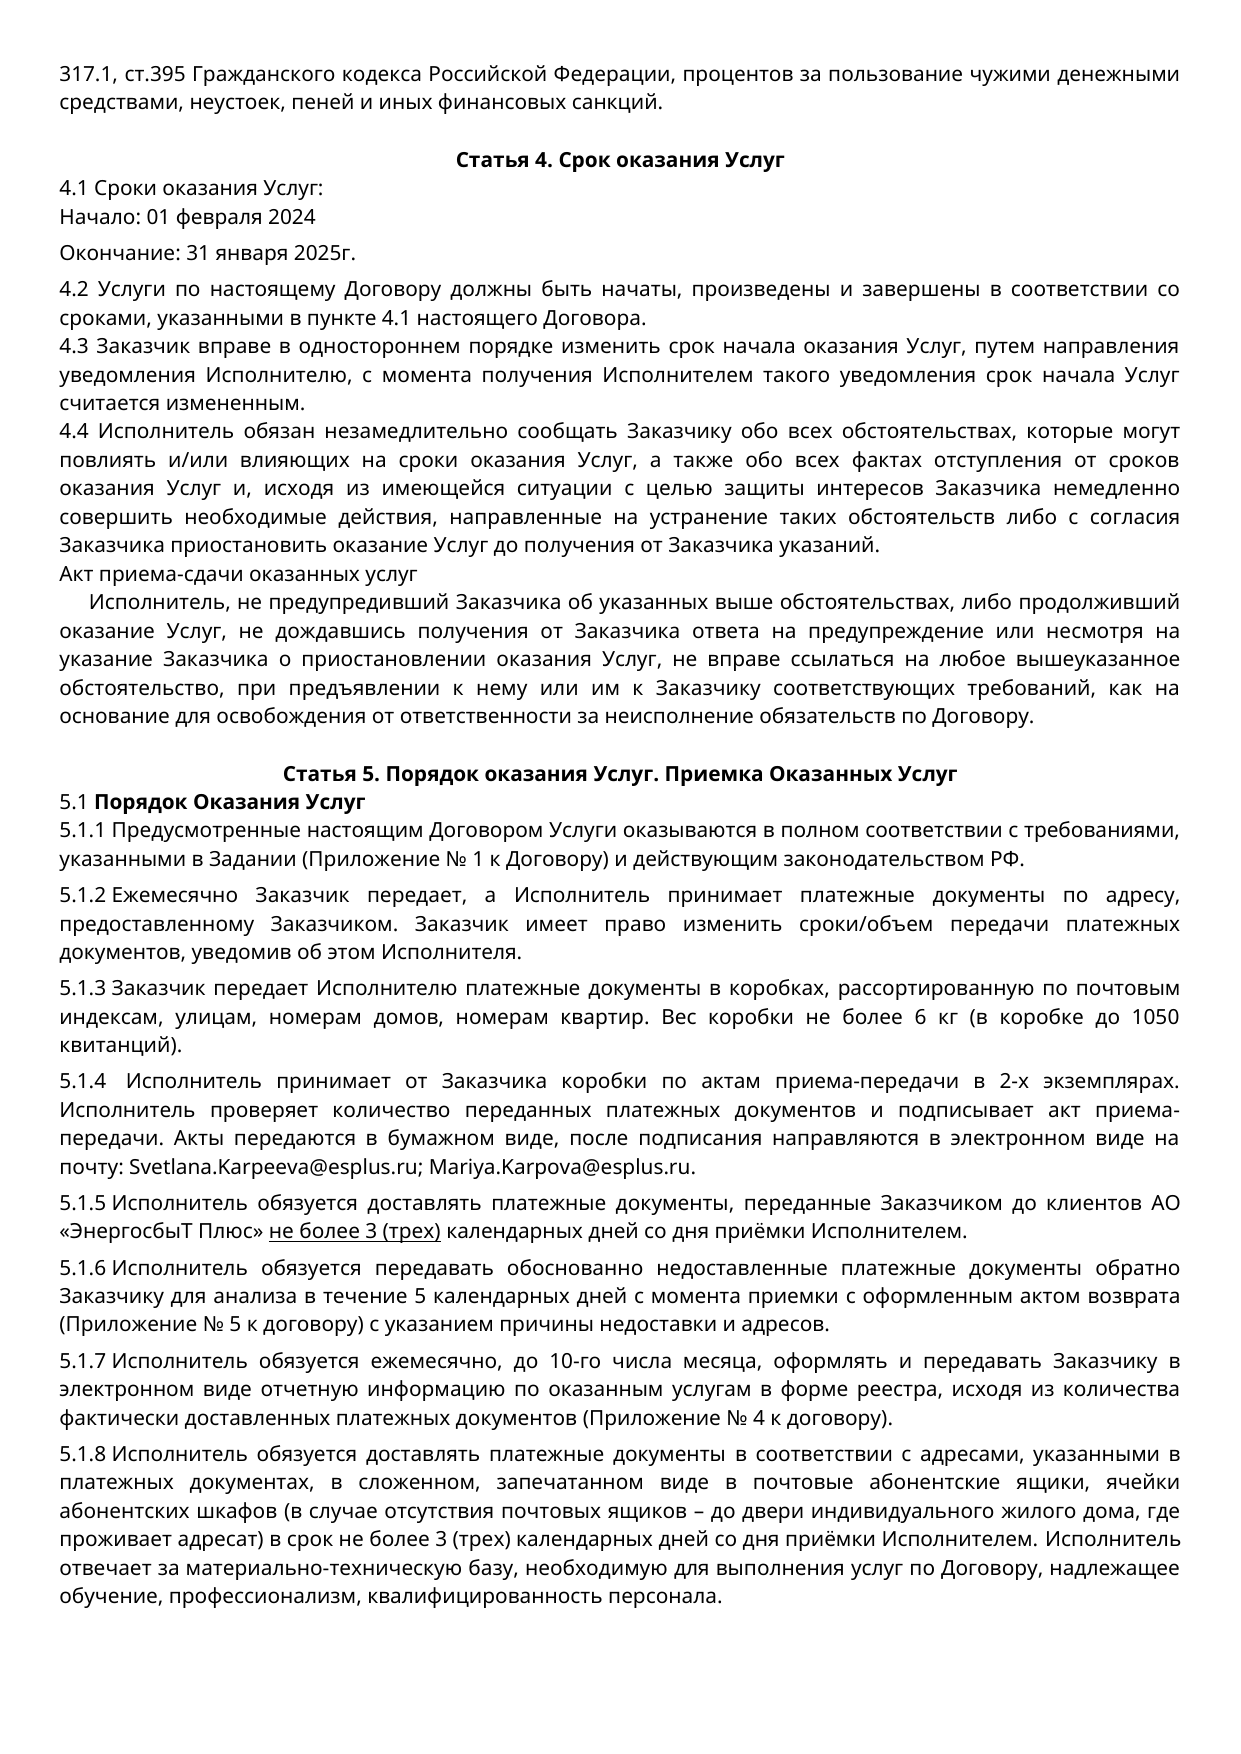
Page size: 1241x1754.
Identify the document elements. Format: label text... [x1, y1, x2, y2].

text 4.4 Исполнитель обязан незамедлительно сообщать Заказчику обо всех обстоятельствах, которые могут повлиять и/или влияющих на сроки оказания Услуг, а также обо всех фактах отступления от сроков оказания Услуг и, исходя из имеющейся ситуации с целью защиты интересов Заказчика немедленно совершить необходимые действия, направленные на устранение таких обстоятельств либо с согласия Заказчика приостановить оказание Услуг до получения от Заказчика указаний. [59, 417, 1181, 559]
text Акт приема-сдачи оказанных услуг [59, 559, 1181, 587]
text Окончание: 31 января 2025г. [59, 238, 1181, 267]
text 4.3 Заказчик вправе в одностороннем порядке изменить срок начала оказания Услуг, путем направления уведомления Исполнителю, с момента получения Исполнителем такого уведомления срок начала Услуг считается измененным. [59, 331, 1181, 417]
list Предусмотренные настоящим Договором Услуги оказываются в полном соответствии с требованиями, указанными в Задании (Приложение № 1 к Договору) и действующим законодательством РФ. [59, 816, 1181, 872]
list Исполнитель обязуется доставлять платежные документы, переданные Заказчиком до клиентов АО «ЭнергосбыТ Плюс» не более 3 (трех) календарных дней со дня приёмки Исполнителем. [59, 1188, 1181, 1245]
list Исполнитель принимает от Заказчика коробки по актам приема-передачи в 2-х экземплярах. Исполнитель проверяет количество переданных платежных документов и подписывает акт приема-передачи. Акты передаются в бумажном виде, после подписания направляются в электронном виде на почту: Svetlana.Karpeeva@esplus.ru; Mariya.Karpova@esplus.ru. [59, 1066, 1181, 1180]
list Порядок Оказания Услуг [59, 787, 1181, 816]
text Начало: 01 февраля 2024 [59, 202, 1181, 230]
list Порядок оказания Услуг. Приемка Оказанных Услуг [59, 759, 1181, 787]
list 4.2 Услуги по настоящему Договору должны быть начаты, произведены и завершены в соответствии со сроками, указанными в пункте 4.1 настоящего Договора. [59, 274, 1181, 331]
list Исполнитель обязуется передавать обоснованно недоставленные платежные документы обратно Заказчику для анализа в течение 5 календарных дней с момента приемки с оформленным актом возврата (Приложение № 5 к договору) с указанием причины недоставки и адресов. [59, 1253, 1181, 1338]
list Заказчик передает Исполнителю платежные документы в коробках, рассортированную по почтовым индексам, улицам, номерам домов, номерам квартир. Вес коробки не более 6 кг (в коробке до 1050 квитанций). [59, 973, 1181, 1059]
text Исполнитель, не предупредивший Заказчика об указанных выше обстоятельствах, либо продолживший оказание Услуг, не дождавшись получения от Заказчика ответа на предупреждение или несмотря на указание Заказчика о приостановлении оказания Услуг, не вправе ссылаться на любое вышеуказанное обстоятельство, при предъявлении к нему или им к Заказчику соответствующих требований, как на основание для освобождения от ответственности за неисполнение обязательств по Договору. [59, 587, 1181, 729]
list Исполнитель обязуется доставлять платежные документы в соответствии с адресами, указанными в платежных документах, в сложенном, запечатанном виде в почтовые абонентские ящики, ячейки абонентских шкафов (в случае отсутствия почтовых ящиков – до двери индивидуального жилого дома, где проживает адресат) в срок не более 3 (трех) календарных дней со дня приёмки Исполнителем. Исполнитель отвечает за материально-техническую базу, необходимую для выполнения услуг по Договору, надлежащее обучение, профессионализм, квалифицированность персонала. [59, 1439, 1181, 1609]
list Срок оказания Услуг [59, 145, 1181, 173]
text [59, 59, 1181, 116]
list Исполнитель обязуется ежемесячно, до 10-го числа месяца, оформлять и передавать Заказчику в электронном виде отчетную информацию по оказанным услугам в форме реестра, исходя из количества фактически доставленных платежных документов (Приложение № 4 к договору). [59, 1346, 1181, 1431]
list Сроки оказания Услуг: [59, 173, 1181, 202]
list Ежемесячно Заказчик передает, а Исполнитель принимает платежные документы по адресу, предоставленному Заказчиком. Заказчик имеет право изменить сроки/объем передачи платежных документов, уведомив об этом Исполнителя. [59, 880, 1181, 966]
